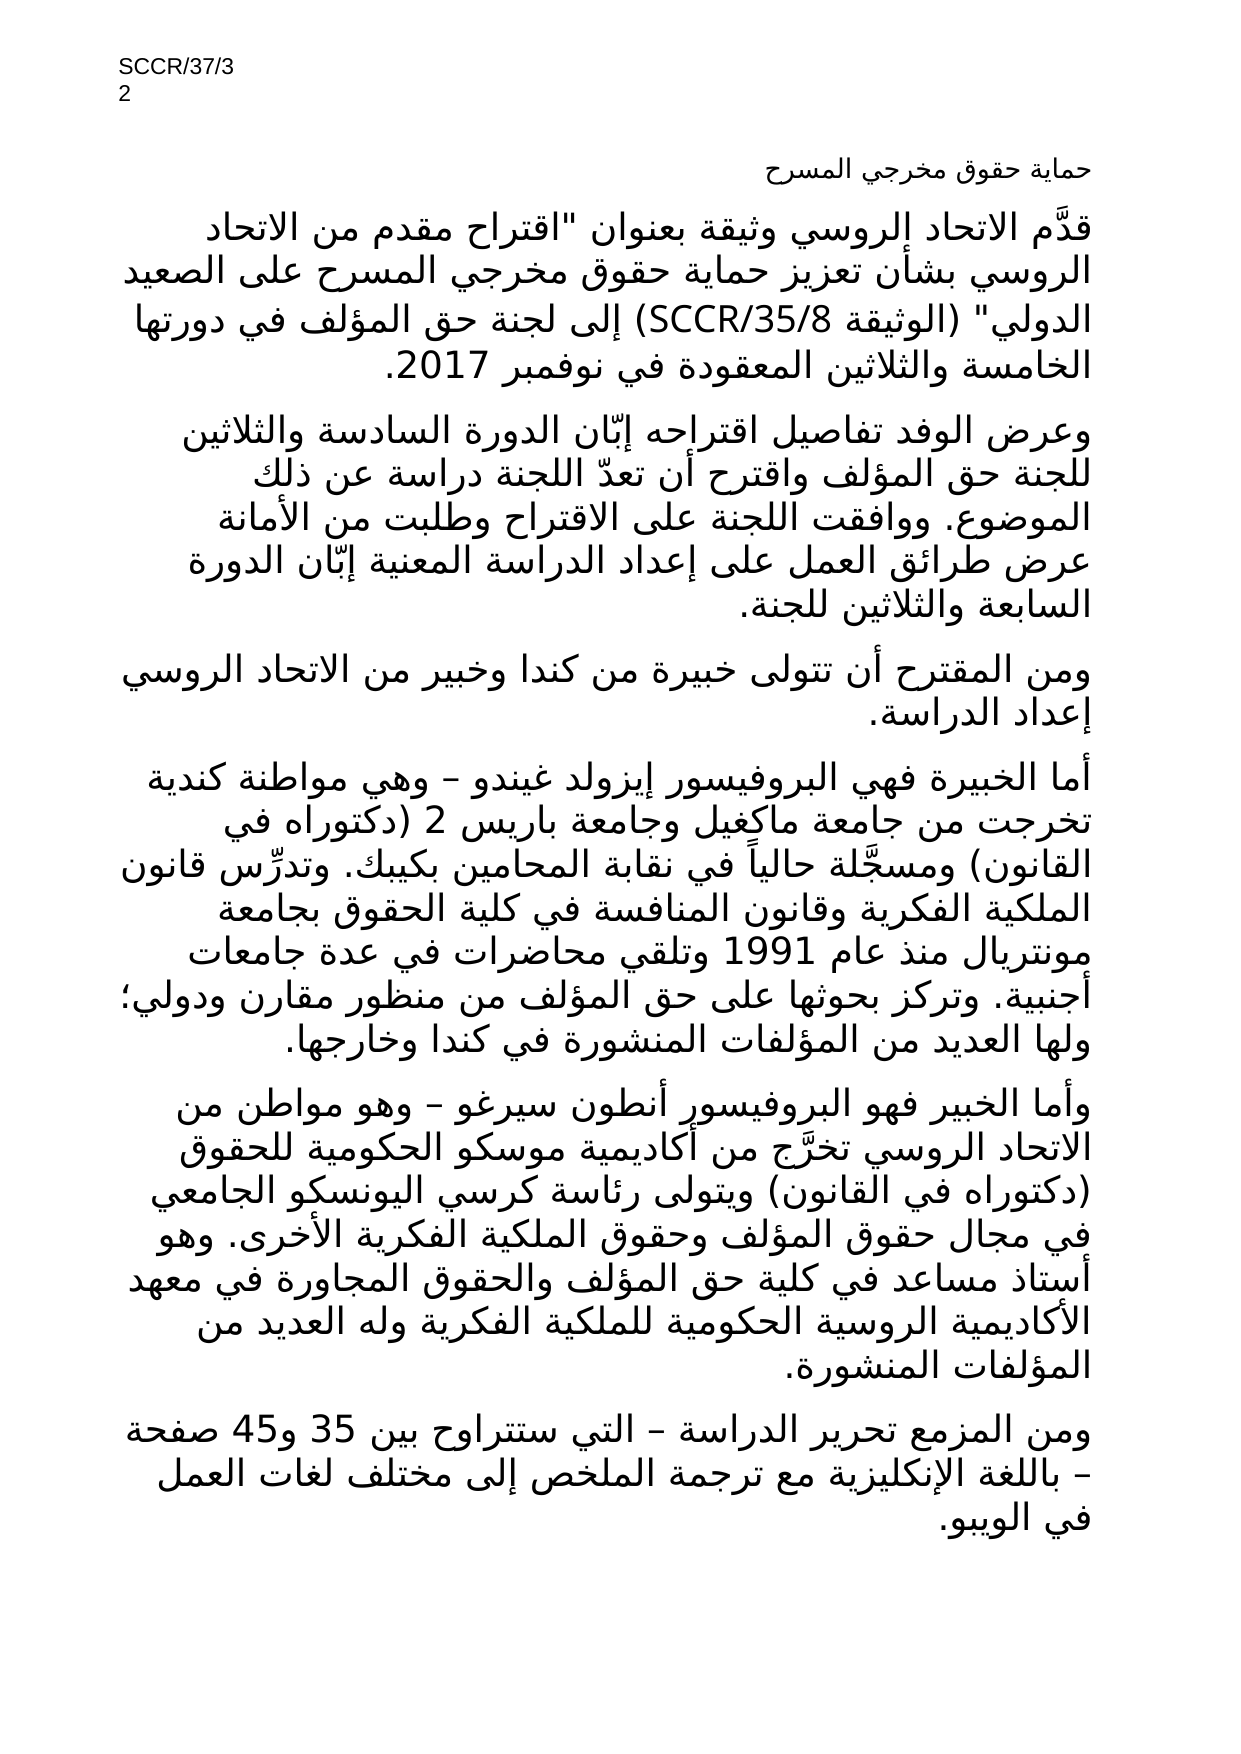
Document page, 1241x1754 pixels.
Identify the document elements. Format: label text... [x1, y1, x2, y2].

text حماية حقوق مخرجي المسرح [118, 153, 1092, 184]
text قدَّم الاتحاد الروسي وثيقة بعنوان "اقتراح مقدم من الاتحاد الروسي بشأن تعزيز حماية حقوق مخرجي المسرح على الصعيد الدولي" (الوثيقة SCCR/35/8) إلى لجنة حق المؤلف في دورتها الخامسة والثلاثين المعقودة في نوفمبر 2017. [118, 205, 1092, 387]
text ومن المقترح أن تتولى خبيرة من كندا وخبير من الاتحاد الروسي إعداد الدراسة. [118, 647, 1092, 734]
text ومن المزمع تحرير الدراسة – التي ستتراوح بين 35 و45 صفحة – باللغة الإنكليزية مع ترجمة الملخص إلى مختلف لغات العمل في الويبو. [118, 1408, 1092, 1539]
text وأما الخبير فهو البروفيسور أنطون سيرغو – وهو مواطن من الاتحاد الروسي تخرَّج من أكاديمية موسكو الحكومية للحقوق (دكتوراه في القانون) ويتولى رئاسة كرسي اليونسكو الجامعي في مجال حقوق المؤلف وحقوق الملكية الفكرية الأخرى. وهو أستاذ مساعد في كلية حق المؤلف والحقوق المجاورة في معهد الأكاديمية الروسية الحكومية للملكية الفكرية وله العديد من المؤلفات المنشورة. [118, 1082, 1092, 1387]
text أما الخبيرة فهي البروفيسور إيزولد غيندو – وهي مواطنة كندية تخرجت من جامعة ماكغيل وجامعة باريس 2 (دكتوراه في القانون) ومسجَّلة حالياً في نقابة المحامين بكيبك. وتدرِّس قانون الملكية الفكرية وقانون المنافسة في كلية الحقوق بجامعة مونتريال منذ عام 1991 وتلقي محاضرات في عدة جامعات أجنبية. وتركز بحوثها على حق المؤلف من منظور مقارن ودولي؛ ولها العديد من المؤلفات المنشورة في كندا وخارجها. [118, 755, 1092, 1061]
text وعرض الوفد تفاصيل اقتراحه إبّان الدورة السادسة والثلاثين للجنة حق المؤلف واقترح أن تعدّ اللجنة دراسة عن ذلك الموضوع. ووافقت اللجنة على الاقتراح وطلبت من الأمانة عرض طرائق العمل على إعداد الدراسة المعنية إبّان الدورة السابعة والثلاثين للجنة. [118, 408, 1092, 626]
